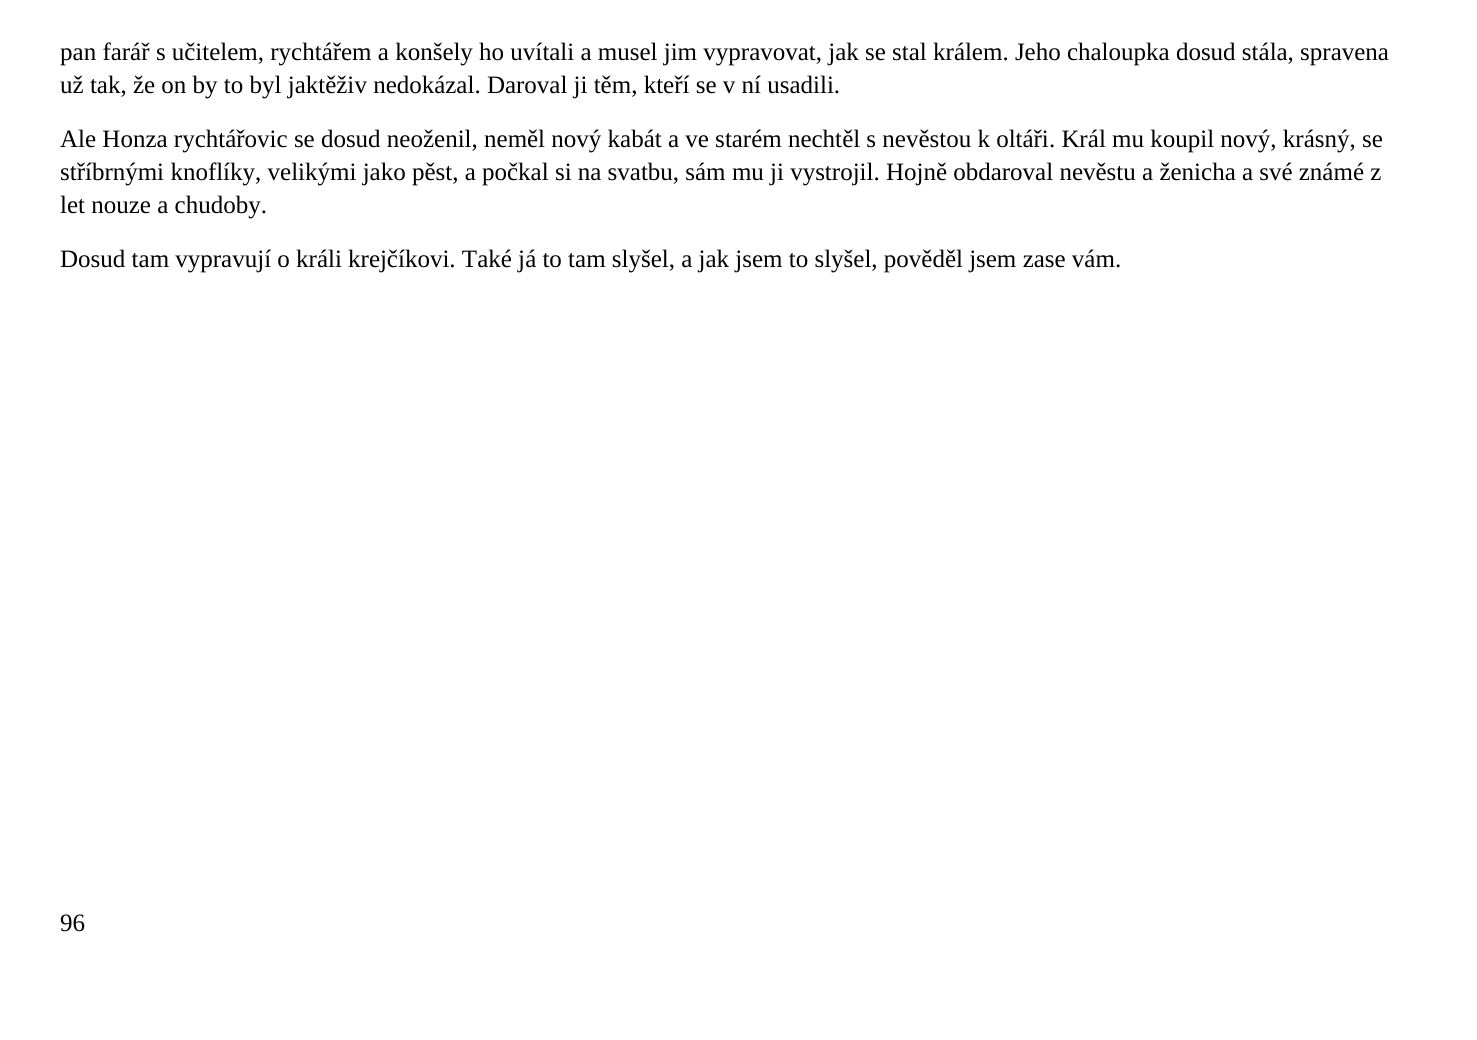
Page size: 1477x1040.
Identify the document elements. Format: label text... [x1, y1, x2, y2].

text Ale Honza rychtářovic se dosud neoženil, neměl nový kabát a ve starém nechtěl s nevěstou k oltáři. Král mu koupil nový, krásný, se stříbrnými knoflíky, velikými jako pěst, a počkal si na svatbu, sám mu ji vystrojil. Hojně obdaroval nevěstu a ženicha a své známé z let nouze a chudoby. [60, 124, 1401, 219]
text Dosud tam vypravují o králi krejčíkovi. Také já to tam slyšel, a jak jsem to slyšel, pověděl jsem zase vám. [60, 244, 1401, 273]
